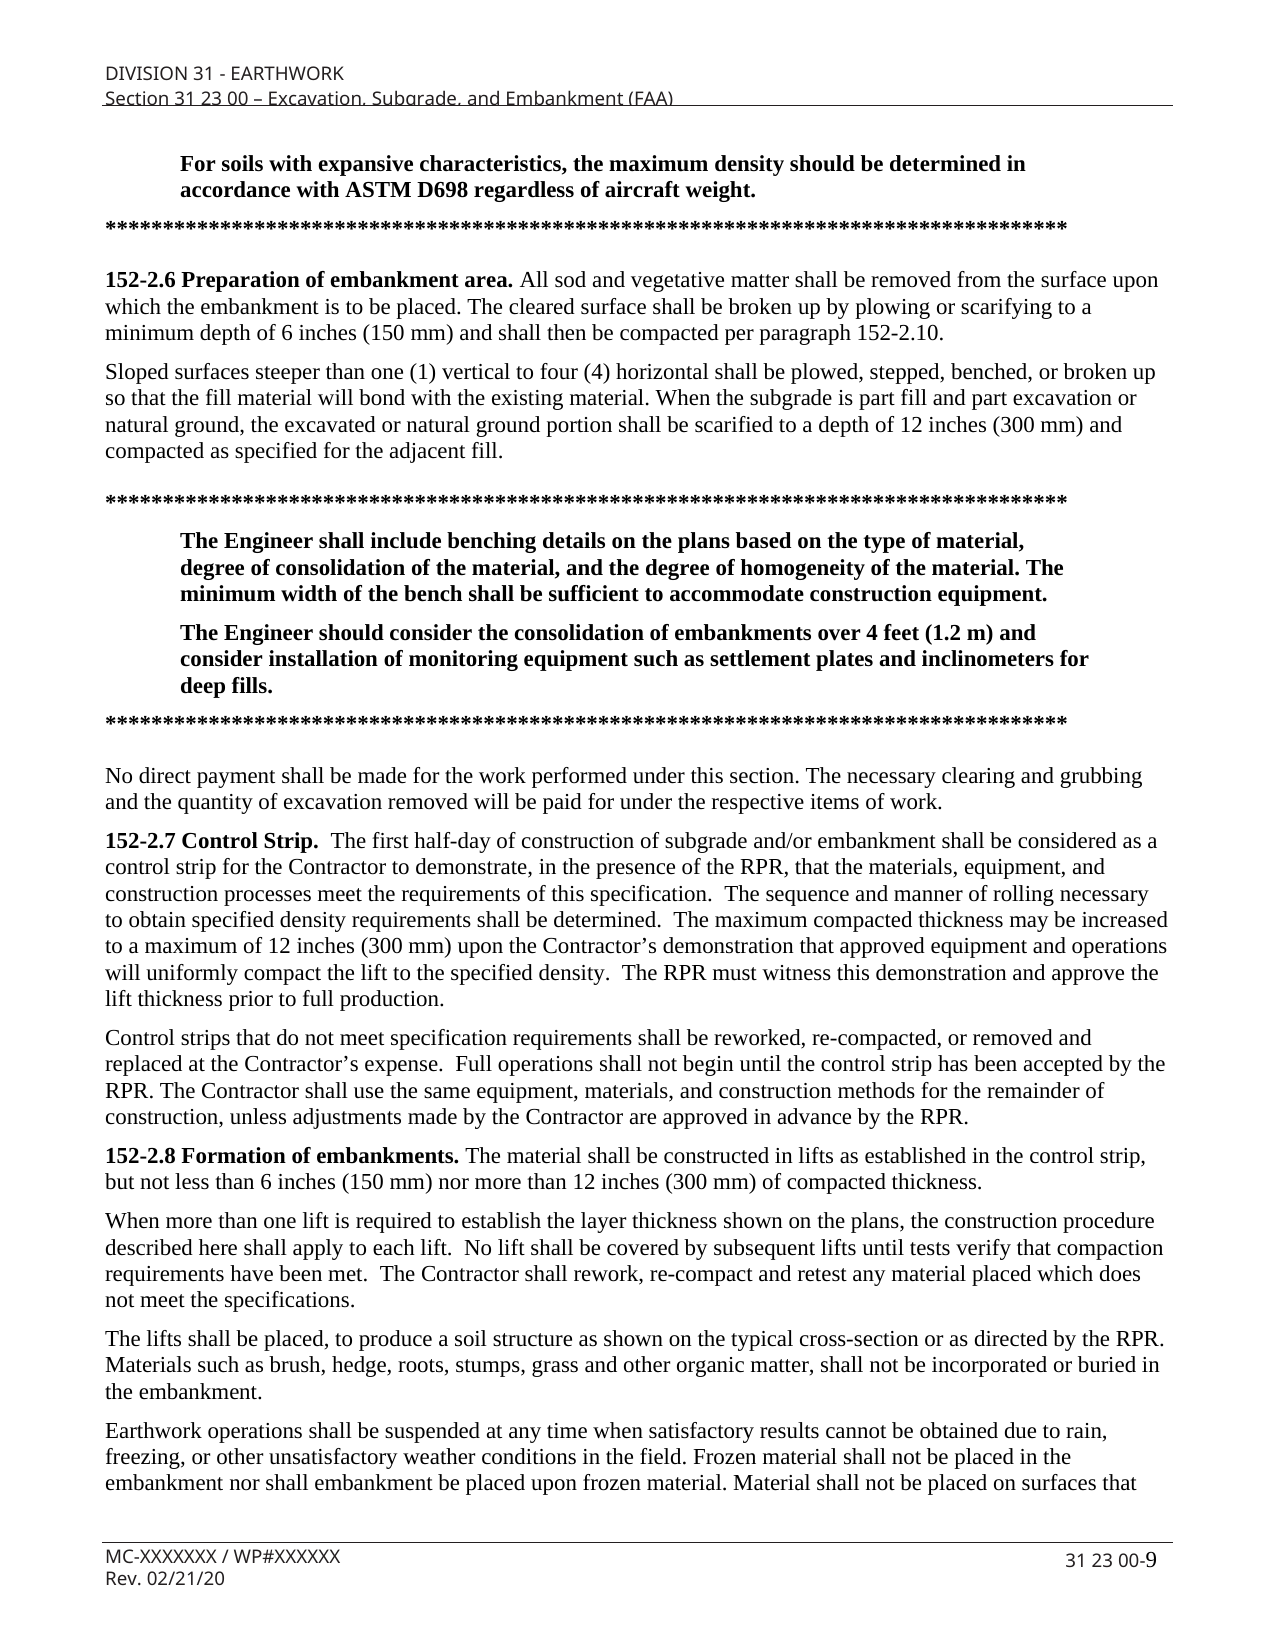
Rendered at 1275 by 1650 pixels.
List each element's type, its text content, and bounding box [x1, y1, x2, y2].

text 152-2.6 Preparation of embankment area. All sod and vegetative matter shall be removed from the surface upon which the embankment is to be placed. The cleared surface shall be broken up by plowing or scarifying to a minimum depth of 6 inches (150 mm) and shall then be compacted per paragraph 152-2.10. [105, 267, 1170, 346]
text ************************************************************************************ [105, 215, 1170, 242]
text The Engineer shall include benching details on the plans based on the type of material, degree of consolidation of the material, and the degree of homogeneity of the material. The minimum width of the bench shall be sufficient to accommodate construction equipment. [180, 527, 1095, 606]
text The Engineer should consider the consolidation of embankments over 4 feet (1.2 m) and consider installation of monitoring equipment such as settlement plates and inclinometers for deep fills. [180, 619, 1095, 698]
text When more than one lift is required to establish the layer thickness shown on the plans, the construction procedure described here shall apply to each lift. No lift shall be covered by subsequent lifts until tests verify that compaction requirements have been met. The Contractor shall rework, re-compact and retest any material placed which does not meet the specifications. [105, 1207, 1170, 1313]
text The lifts shall be placed, to produce a soil structure as shown on the typical cross-section or as directed by the RPR. Materials such as brush, hedge, roots, stumps, grass and other organic matter, shall not be incorporated or buried in the embankment. [105, 1325, 1170, 1404]
text For soils with expansive characteristics, the maximum density should be determined in accordance with ASTM D698 regardless of aircraft weight. [180, 150, 1095, 203]
text Sloped surfaces steeper than one (1) vertical to four (4) horizontal shall be plowed, stepped, benched, or broken up so that the fill material will bond with the existing material. When the subgrade is part fill and part excavation or natural ground, the excavated or natural ground portion shall be scarified to a depth of 12 inches (300 mm) and compacted as specified for the adjacent fill. [105, 358, 1170, 463]
text ************************************************************************************ [105, 488, 1170, 515]
text ************************************************************************************ [105, 711, 1170, 737]
text No direct payment shall be made for the work performed under this section. The necessary clearing and grubbing and the quantity of excavation removed will be paid for under the respective items of work. [105, 762, 1170, 814]
text Control strips that do not meet specification requirements shall be reworked, re-compacted, or removed and replaced at the Contractor’s expense. Full operations shall not begin until the control strip has been accepted by the RPR. The Contractor shall use the same equipment, materials, and construction methods for the remainder of construction, unless adjustments made by the Contractor are approved in advance by the RPR. [105, 1024, 1170, 1129]
text 152-2.7 Control Strip. The first half-day of construction of subgrade and/or embankment shall be considered as a control strip for the Contractor to demonstrate, in the presence of the RPR, that the materials, equipment, and construction processes meet the requirements of this specification. The sequence and manner of rolling necessary to obtain specified density requirements shall be determined. The maximum compacted thickness may be increased to a maximum of 12 inches (300 mm) upon the Contractor’s demonstration that approved equipment and operations will uniformly compact the lift to the specified density. The RPR must witness this demonstration and approve the lift thickness prior to full production. [105, 827, 1170, 1012]
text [105, 1417, 1170, 1496]
text 152-2.8 Formation of embankments. The material shall be constructed in lifts as established in the control strip, but not less than 6 inches (150 mm) nor more than 12 inches (300 mm) of compacted thickness. [105, 1142, 1170, 1195]
